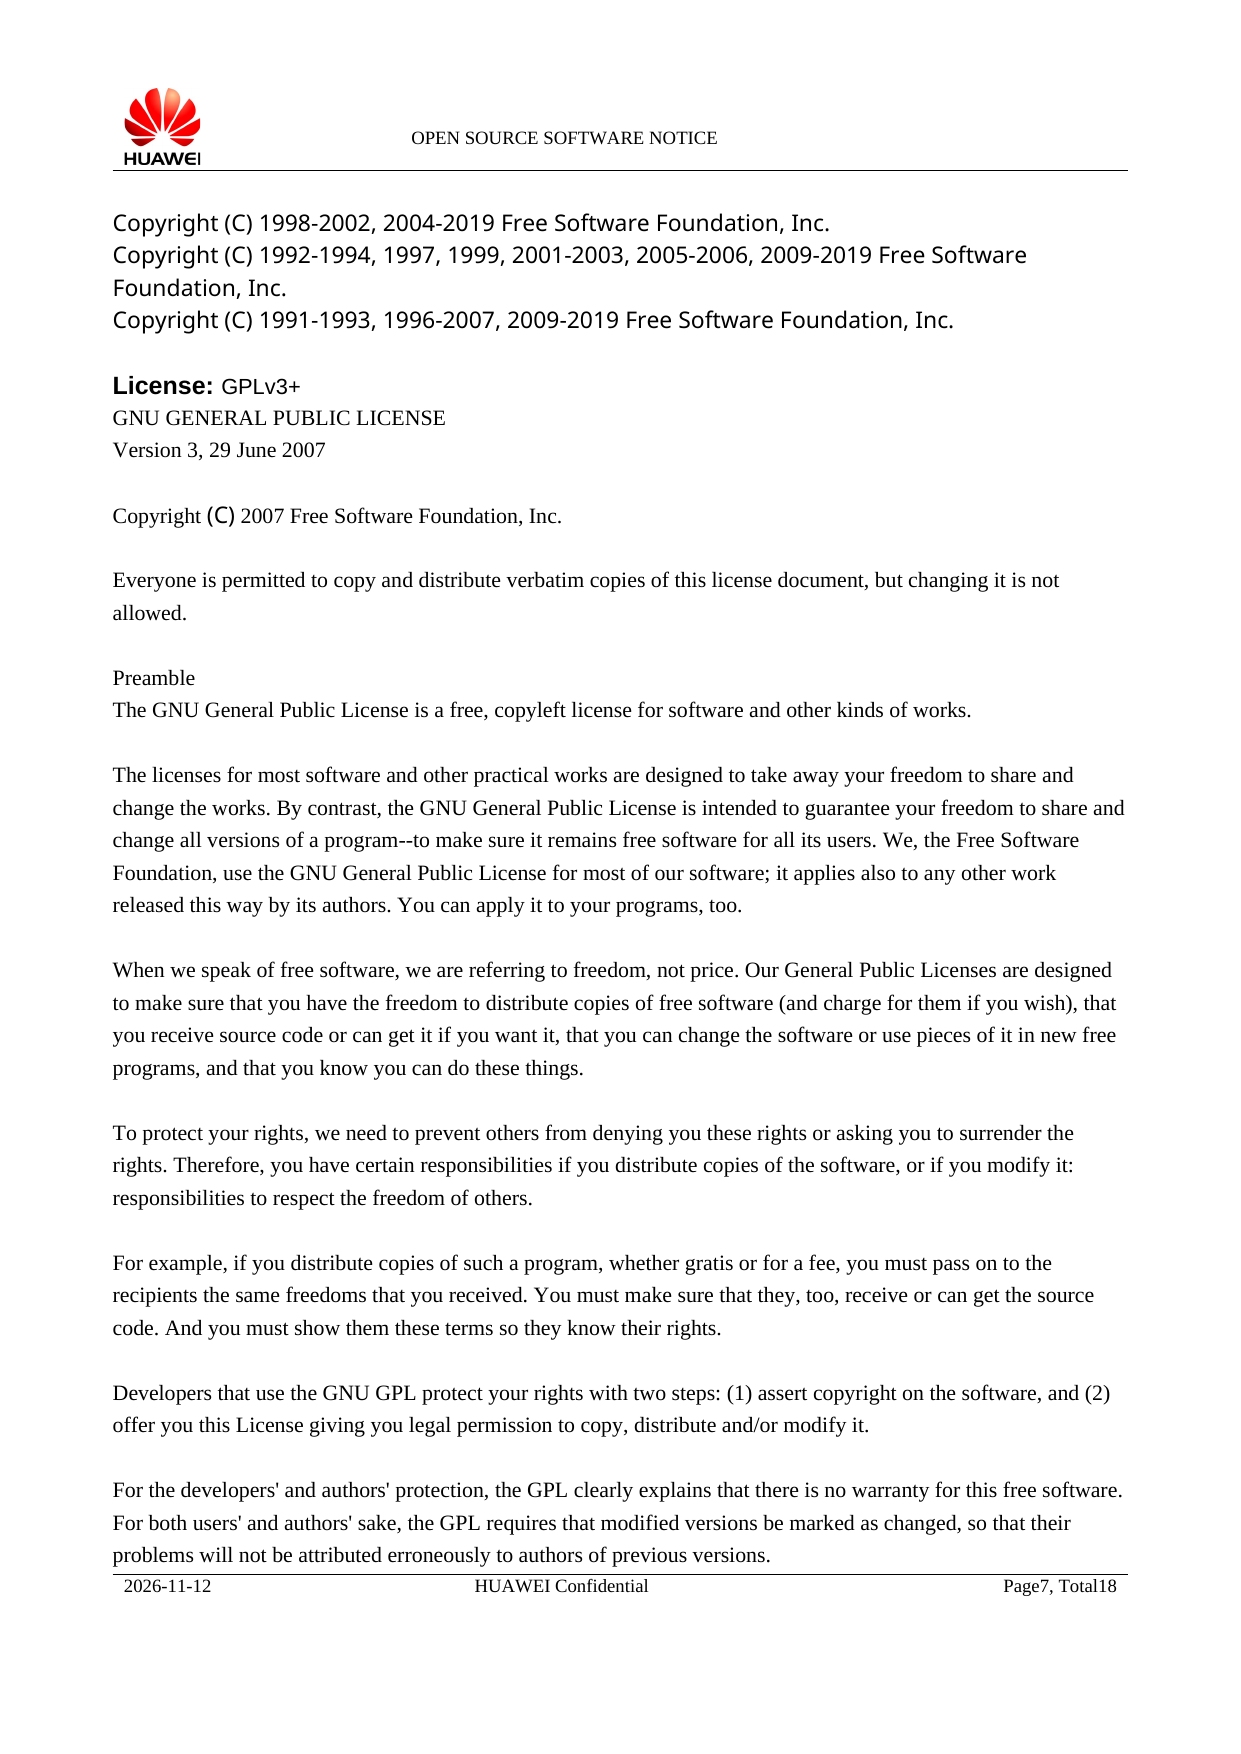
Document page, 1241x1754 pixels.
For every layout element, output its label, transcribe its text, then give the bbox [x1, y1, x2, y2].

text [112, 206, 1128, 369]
picture [124, 88, 201, 165]
text License: GPLv3+ [112, 369, 1128, 401]
